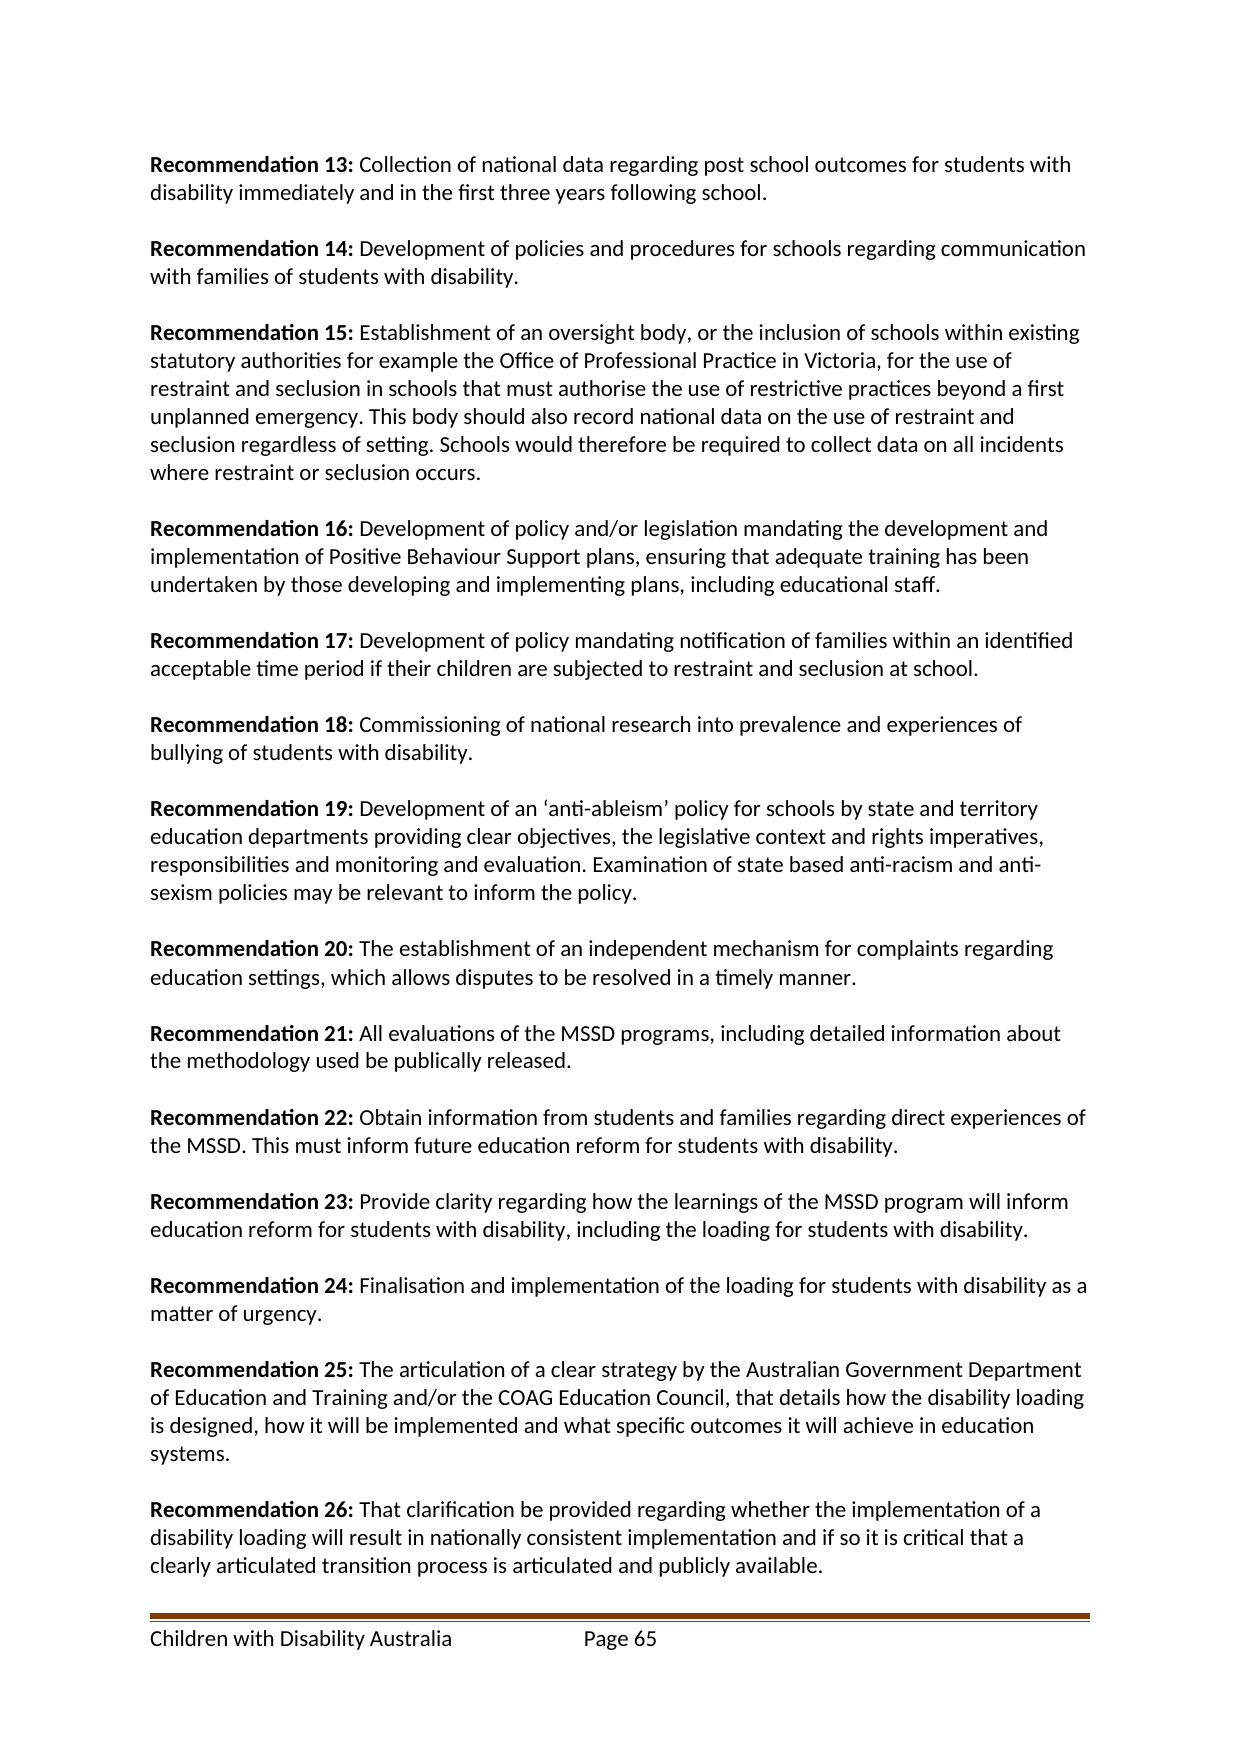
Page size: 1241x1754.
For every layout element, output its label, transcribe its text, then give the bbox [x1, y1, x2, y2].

text Recommendation 20: The establishment of an independent mechanism for complaints regarding education settings, which allows disputes to be resolved in a timely manner. [150, 934, 1090, 991]
text Recommendation 17: Development of policy mandating notification of families within an identified acceptable time period if their children are subjected to restraint and seclusion at school. [150, 626, 1090, 682]
text Recommendation 18: Commissioning of national research into prevalence and experiences of bullying of students with disability. [150, 710, 1090, 766]
text Recommendation 24: Finalisation and implementation of the loading for students with disability as a matter of urgency. [150, 1271, 1090, 1327]
list Recommendation 25: The articulation of a clear strategy by the Australian Government Department of Education and Training and/or the COAG Education Council, that details how the disability loading is designed, how it will be implemented and what specific outcomes it will achieve in education systems. [150, 1355, 1090, 1467]
text Recommendation 16: Development of policy and/or legislation mandating the development and implementation of Positive Behaviour Support plans, ensuring that adequate training has been undertaken by those developing and implementing plans, including educational staff. [150, 514, 1090, 598]
list Recommendation 13: Collection of national data regarding post school outcomes for students with disability immediately and in the first three years following school. [150, 150, 1090, 206]
list Recommendation 26: That clarification be provided regarding whether the implementation of a disability loading will result in nationally consistent implementation and if so it is critical that a clearly articulated transition process is articulated and publicly available. [150, 1495, 1090, 1579]
list Recommendation 21: All evaluations of the MSSD programs, including detailed information about the methodology used be publically released. [150, 1019, 1090, 1075]
text Recommendation 15: Establishment of an oversight body, or the inclusion of schools within existing statutory authorities for example the Office of Professional Practice in Victoria, for the use of restraint and seclusion in schools that must authorise the use of restrictive practices beyond a first unplanned emergency. This body should also record national data on the use of restraint and seclusion regardless of setting. Schools would therefore be required to collect data on all incidents where restraint or seclusion occurs. [150, 318, 1090, 486]
text Recommendation 14: Development of policies and procedures for schools regarding communication with families of students with disability. [150, 234, 1090, 290]
text Recommendation 19: Development of an ‘anti-ableism’ policy for schools by state and territory education departments providing clear objectives, the legislative context and rights imperatives, responsibilities and monitoring and evaluation. Examination of state based anti-racism and anti-sexism policies may be relevant to inform the policy. [150, 794, 1090, 907]
list Recommendation 23: Provide clarity regarding how the learnings of the MSSD program will inform education reform for students with disability, including the loading for students with disability. [150, 1187, 1090, 1243]
list Recommendation 22: Obtain information from students and families regarding direct experiences of the MSSD. This must inform future education reform for students with disability. [150, 1103, 1090, 1159]
